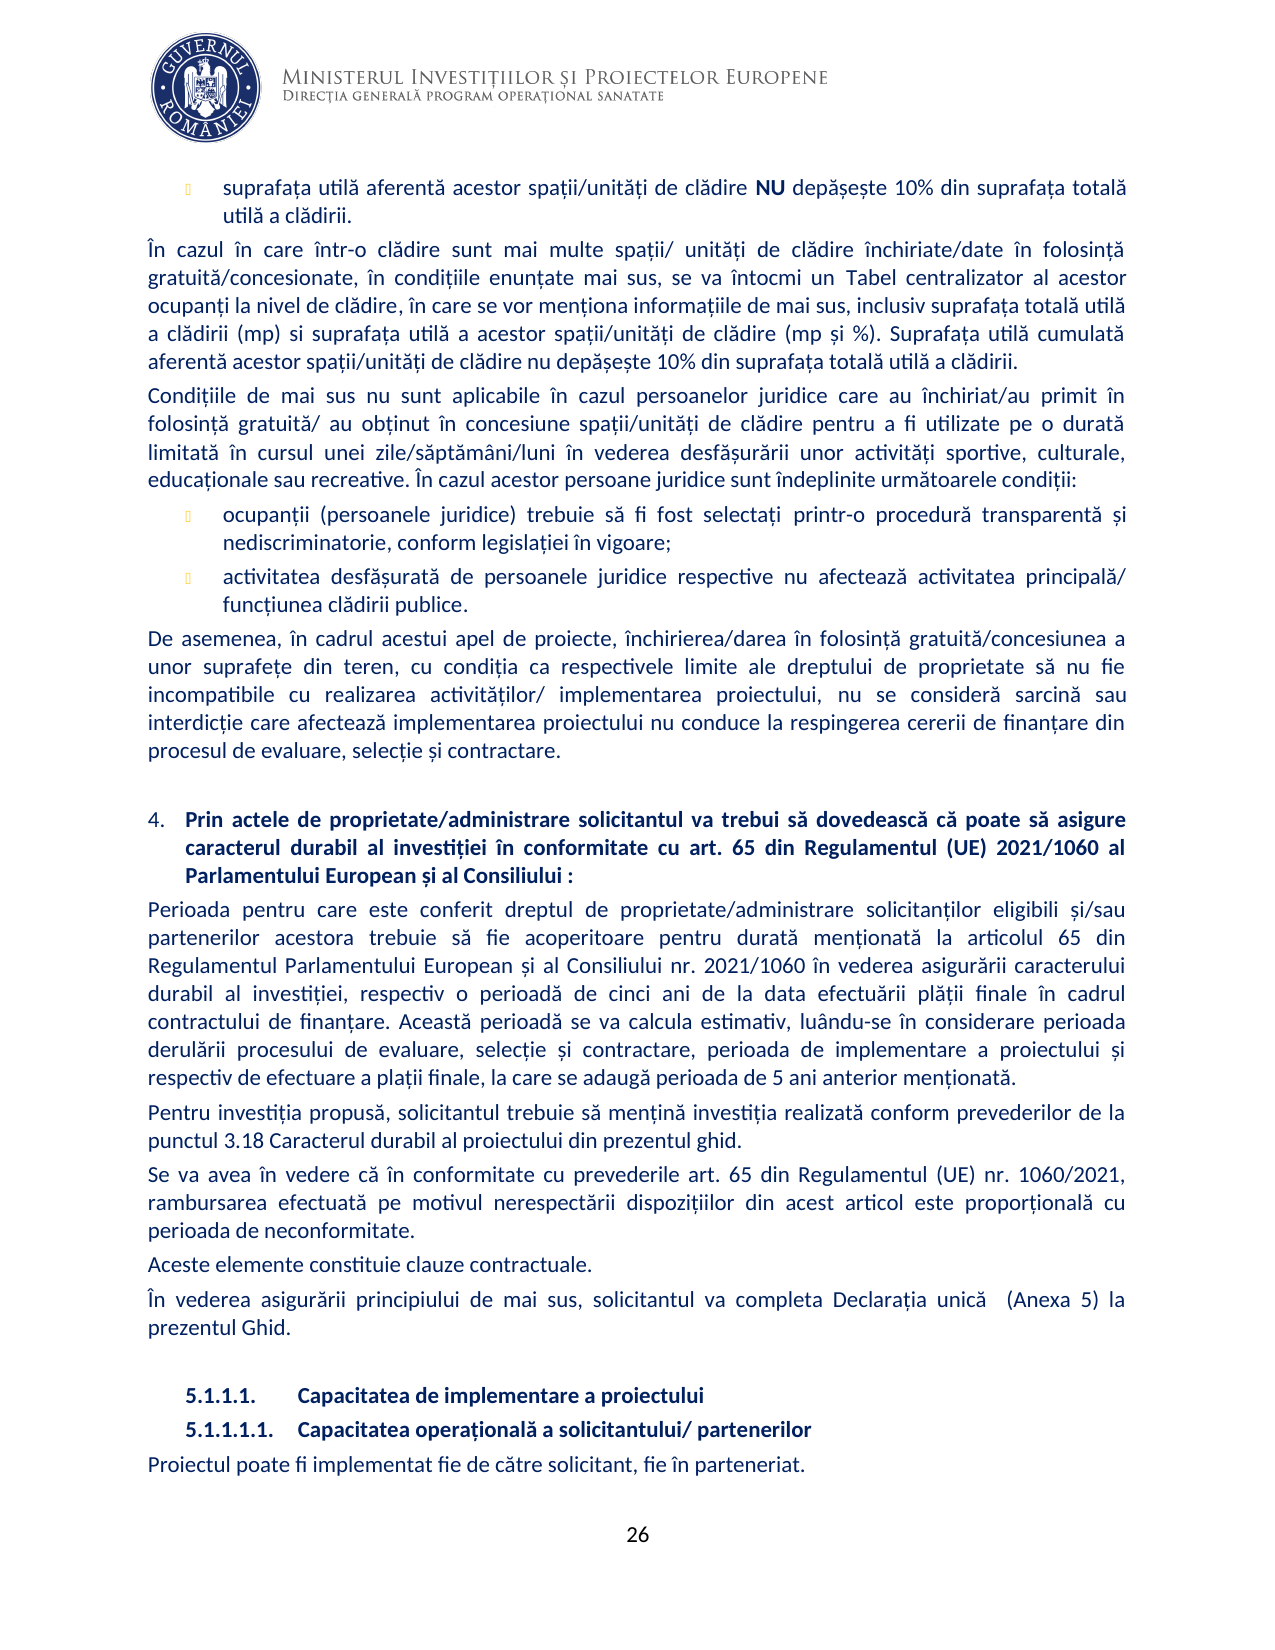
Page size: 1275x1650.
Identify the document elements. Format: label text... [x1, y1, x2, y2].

text În cazul în care într-o clădire sunt mai multe spații/ unități de clădire închiriate/date în folosință gratuită/concesionate, în condițiile enunțate mai sus, se va întocmi un Tabel centralizator al acestor ocupanți la nivel de clădire, în care se vor menționa informațiile de mai sus, inclusiv suprafața totală utilă a clădirii (mp) si suprafața utilă a acestor spații/unități de clădire (mp și %). Suprafața utilă cumulată aferentă acestor spații/unități de clădire nu depășește 10% din suprafața totală utilă a clădirii. [148, 235, 1127, 375]
text Se va avea în vedere că în conformitate cu prevederile art. 65 din Regulamentul (UE) nr. 1060/2021, rambursarea efectuată pe motivul nerespectării dispozițiilor din acest articol este proporțională cu perioada de neconformitate. [148, 1160, 1127, 1244]
text De asemenea, în cadrul acestui apel de proiecte, închirierea/darea în folosință gratuită/concesiunea a unor suprafețe din teren, cu condiția ca respectivele limite ale dreptului de proprietate să nu fie incompatibile cu realizarea activităților/ implementarea proiectului, nu se consideră sarcină sau interdicție care afectează implementarea proiectului nu conduce la respingerea cererii de finanțare din procesul de evaluare, selecție și contractare. [148, 624, 1127, 764]
text Pentru investiția propusă, solicitantul trebuie să mențină investiția realizată conform prevederilor de la punctul 3.18 Caracterul durabil al proiectului din prezentul ghid. [148, 1098, 1127, 1154]
text Condițiile de mai sus nu sunt aplicabile în cazul persoanelor juridice care au închiriat/au primit în folosință gratuită/ au obținut în concesiune spații/unități de clădire pentru a fi utilizate pe o durată limitată în cursul unei zile/săptămâni/luni în vederea desfășurării unor activități sportive, culturale, educaționale sau recreative. În cazul acestor persoane juridice sunt îndeplinite următoarele condiții: [148, 382, 1127, 494]
list Prin actele de proprietate/administrare solicitantul va trebui să dovedească că poate să asigure caracterul durabil al investiției în conformitate cu art. 65 din Regulamentul (UE) 2021/1060 al Parlamentului European și al Consiliului : [148, 805, 1127, 889]
picture [147, 29, 852, 145]
text Perioada pentru care este conferit dreptul de proprietate/administrare solicitanților eligibili și/sau partenerilor acestora trebuie să fie acoperitoare pentru durată menționată la articolul 65 din Regulamentul Parlamentului European și al Consiliului nr. 2021/1060 în vederea asigurării caracterului durabil al investiției, respectiv o perioadă de cinci ani de la data efectuării plății finale în cadrul contractului de finanțare. Această perioadă se va calcula estimativ, luându-se în considerare perioada derulării procesului de evaluare, selecție și contractare, perioada de implementare a proiectului și respectiv de efectuare a plații finale, la care se adaugă perioada de 5 ani anterior menționată. [148, 895, 1127, 1092]
list Capacitatea de implementare a proiectului [185, 1381, 1127, 1409]
list suprafața utilă aferentă acestor spații/unități de clădire NU depășește 10% din suprafața totală utilă a clădirii. [185, 173, 1127, 229]
text Aceste elemente constituie clauze contractuale. [148, 1250, 1127, 1278]
list Capacitatea operațională a solicitantului/ partenerilor [185, 1416, 1127, 1443]
list ocupanții (persoanele juridice) trebuie să fi fost selectați printr-o procedură transparentă și nediscriminatorie, conform legislației în vigoare; [185, 500, 1127, 556]
text Proiectul poate fi implementat fie de către solicitant, fie în parteneriat. [148, 1450, 1115, 1478]
list activitatea desfășurată de persoanele juridice respective nu afectează activitatea principală/ funcțiunea clădirii publice. [185, 562, 1127, 618]
text În vederea asigurării principiului de mai sus, solicitantul va completa Declarația unică (Anexa 5) la prezentul Ghid. [148, 1285, 1127, 1341]
